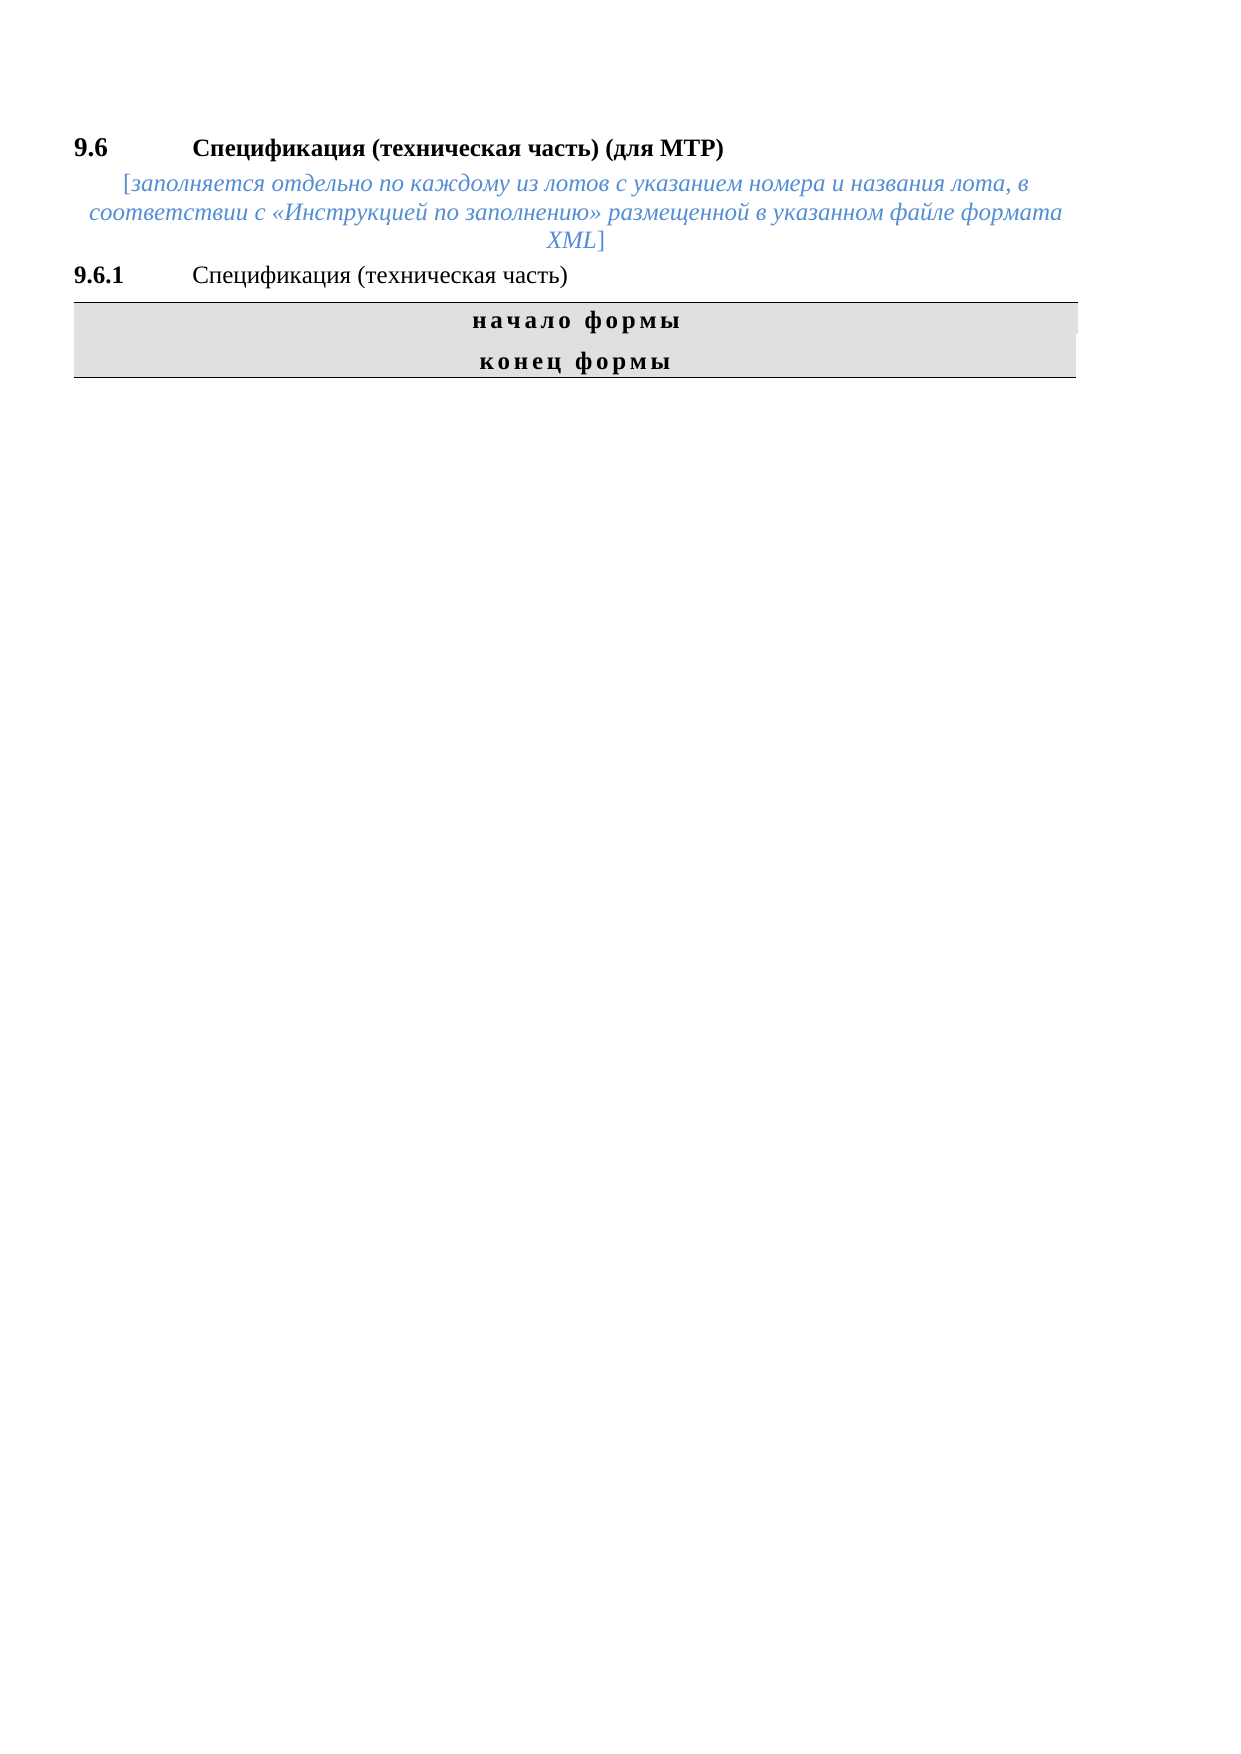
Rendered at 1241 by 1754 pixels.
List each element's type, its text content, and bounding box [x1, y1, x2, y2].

text начало формы [74, 303, 1078, 334]
list Спецификация (техническая часть) [74, 261, 1078, 289]
text конец формы [74, 346, 1076, 377]
list Спецификация (техническая часть) (для МТР) [74, 131, 1078, 162]
text [заполняется отдельно по каждому из лотов с указанием номера и названия лота, в соответствии с «Инструкцией по заполнению» размещенной в указанном файле формата XML] [74, 168, 1078, 254]
